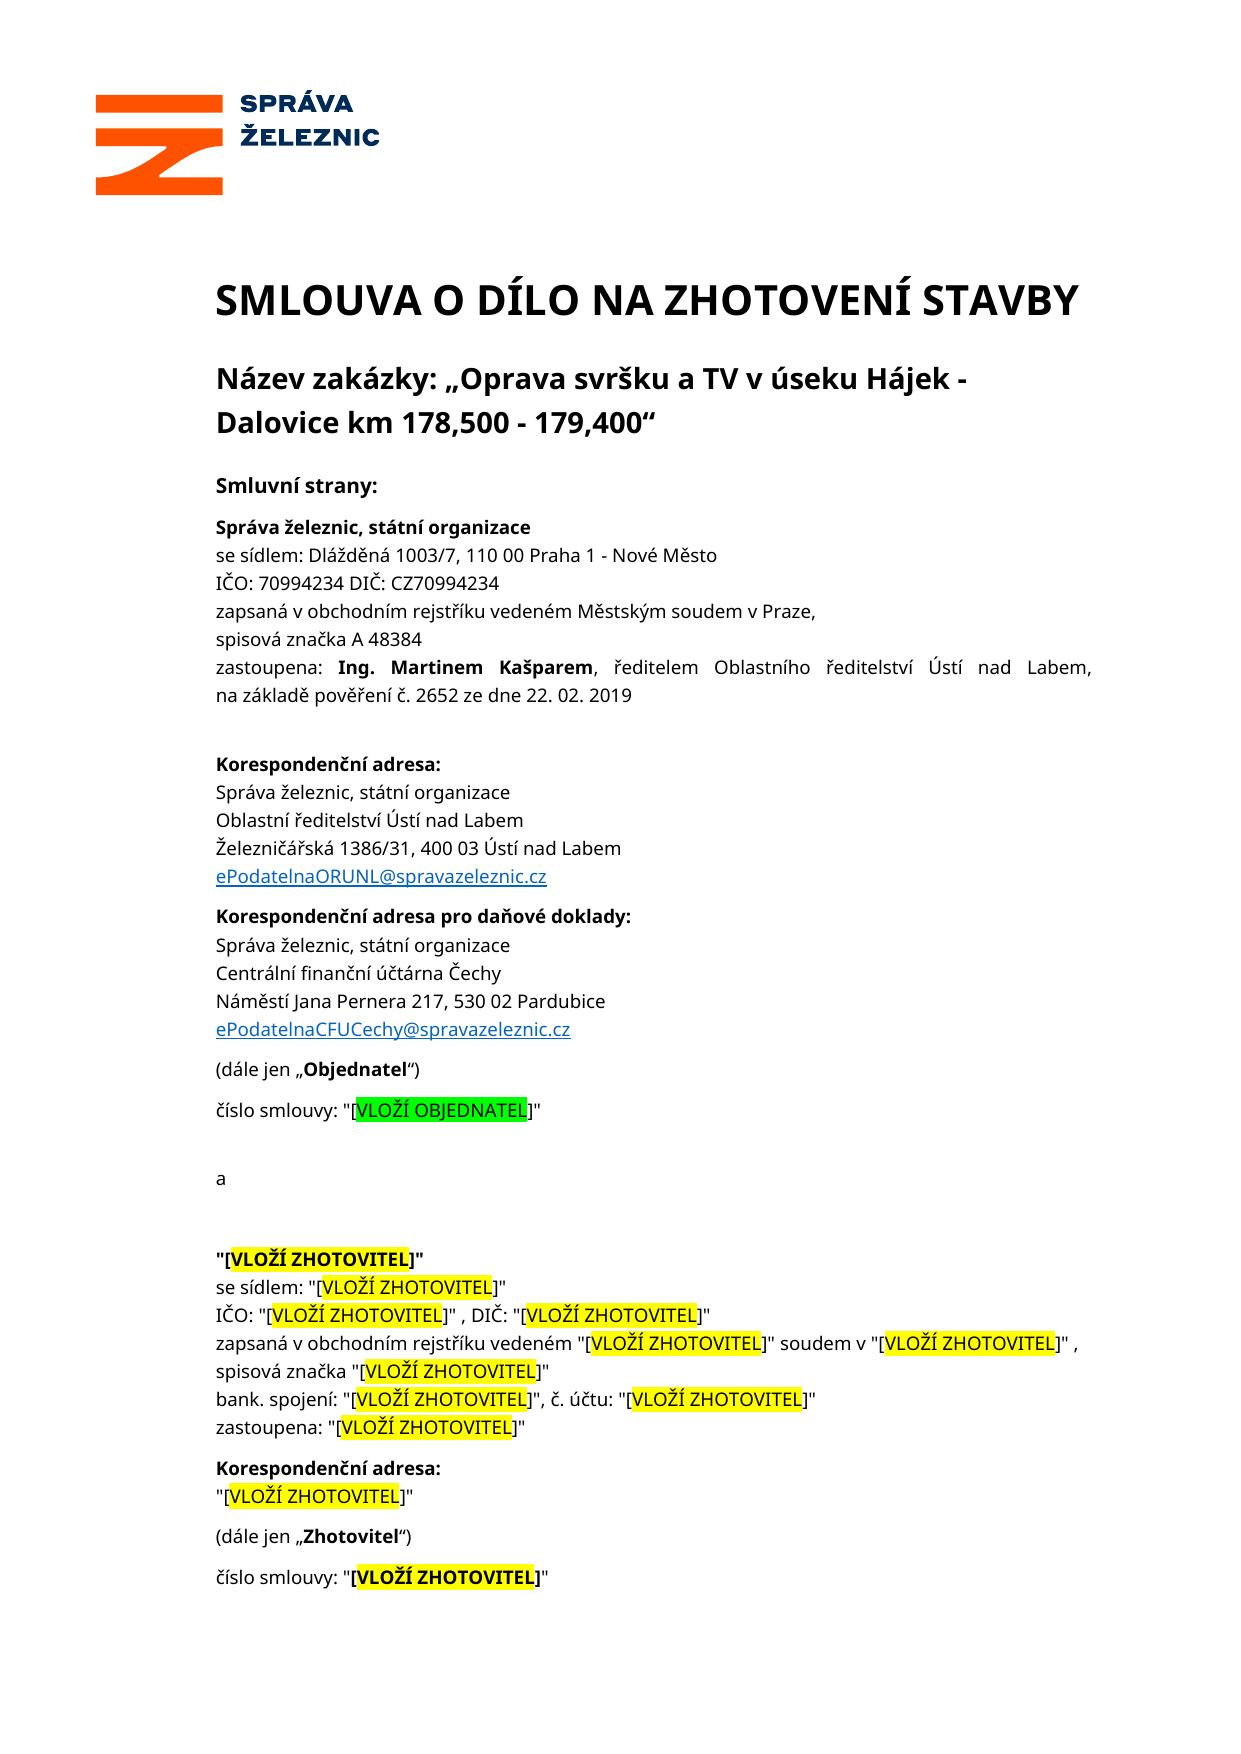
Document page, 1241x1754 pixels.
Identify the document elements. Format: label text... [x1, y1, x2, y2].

text zapsaná v obchodním rejstříku vedeném Městským soudem v Praze, [216, 599, 1093, 624]
text Název zakázky: „Oprava svršku a TV v úseku Hájek - Dalovice km 178,500 - 179,400“ [216, 358, 1093, 442]
text spisová značka A 48384 [216, 627, 1093, 652]
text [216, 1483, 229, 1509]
text spisová značka "[VLOŽÍ ZHOTOVITEL]" [536, 1359, 1093, 1384]
text zastoupena: Ing. Martinem Kašparem, ředitelem Oblastního ředitelství Ústí nad Labem, na základě pověření č. 2652 ze dne 22. 02. 2019 [216, 655, 1093, 708]
text Centrální finanční účtárna Čechy [216, 960, 1093, 985]
text (dále jen „Zhotovitel“) [216, 1524, 1093, 1549]
text spisová značka "[VLOŽÍ ZHOTOVITEL]" [216, 1359, 365, 1384]
text číslo smlouvy: "[VLOŽÍ ZHOTOVITEL]" [216, 1564, 357, 1590]
text Správa železnic, státní organizace [216, 932, 1093, 957]
text bank. spojení: "[VLOŽÍ ZHOTOVITEL]", č. účtu: "[VLOŽÍ ZHOTOVITEL]" [802, 1387, 1093, 1412]
text zastoupena: "[VLOŽÍ ZHOTOVITEL]" [512, 1415, 1093, 1440]
text SMLOUVA O DÍLO NA ZHOTOVENÍ STAVBY [216, 271, 1093, 328]
text IČO: "[VLOŽÍ ZHOTOVITEL]" , DIČ: "[VLOŽÍ ZHOTOVITEL]" [697, 1303, 1093, 1328]
text IČO: 70994234 DIČ: CZ70994234 [216, 571, 1093, 596]
text "[VLOŽÍ ZHOTOVITEL]" [409, 1247, 1093, 1272]
text číslo smlouvy: "[VLOŽÍ OBJEDNATEL]" [216, 1097, 356, 1122]
text číslo smlouvy: "[VLOŽÍ ZHOTOVITEL]" [534, 1564, 1093, 1590]
text se sídlem: Dlážděná 1003/7, 110 00 Praha 1 - Nové Město [216, 543, 1093, 568]
text Korespondenční adresa pro daňové doklady: [216, 904, 1093, 929]
text (dále jen „Objednatel“) [216, 1056, 1093, 1082]
text ePodatelnaCFUCechy@spravazeleznic.cz [216, 1016, 1093, 1041]
text "[VLOŽÍ ZHOTOVITEL]" [399, 1483, 1093, 1509]
text a [216, 1166, 1093, 1191]
text Korespondenční adresa: [216, 751, 1093, 777]
text Náměstí Jana Pernera 217, 530 02 Pardubice [216, 988, 1093, 1013]
text číslo smlouvy: "[VLOŽÍ OBJEDNATEL]" [527, 1097, 1093, 1122]
text Železničářská 1386/31, 400 03 Ústí nad Labem [216, 835, 1093, 861]
text ePodatelnaORUNL@spravazeleznic.cz [216, 863, 1093, 889]
text Správa železnic, státní organizace [216, 779, 1093, 805]
text Oblastní ředitelství Ústí nad Labem [216, 807, 1093, 833]
text Správa železnic, státní organizace [216, 514, 1093, 540]
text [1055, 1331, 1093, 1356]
text zapsaná v obchodním rejstříku vedeném "[VLOŽÍ ZHOTOVITEL]" soudem v "[VLOŽÍ ZHOTOVITEL]" , [216, 1331, 591, 1356]
text zastoupena: "[VLOŽÍ ZHOTOVITEL]" [216, 1415, 341, 1440]
text se sídlem: "[VLOŽÍ ZHOTOVITEL]" [216, 1274, 1093, 1300]
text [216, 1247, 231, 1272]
text Korespondenční adresa: [216, 1455, 1093, 1481]
text Smluvní strany: [216, 471, 1093, 499]
